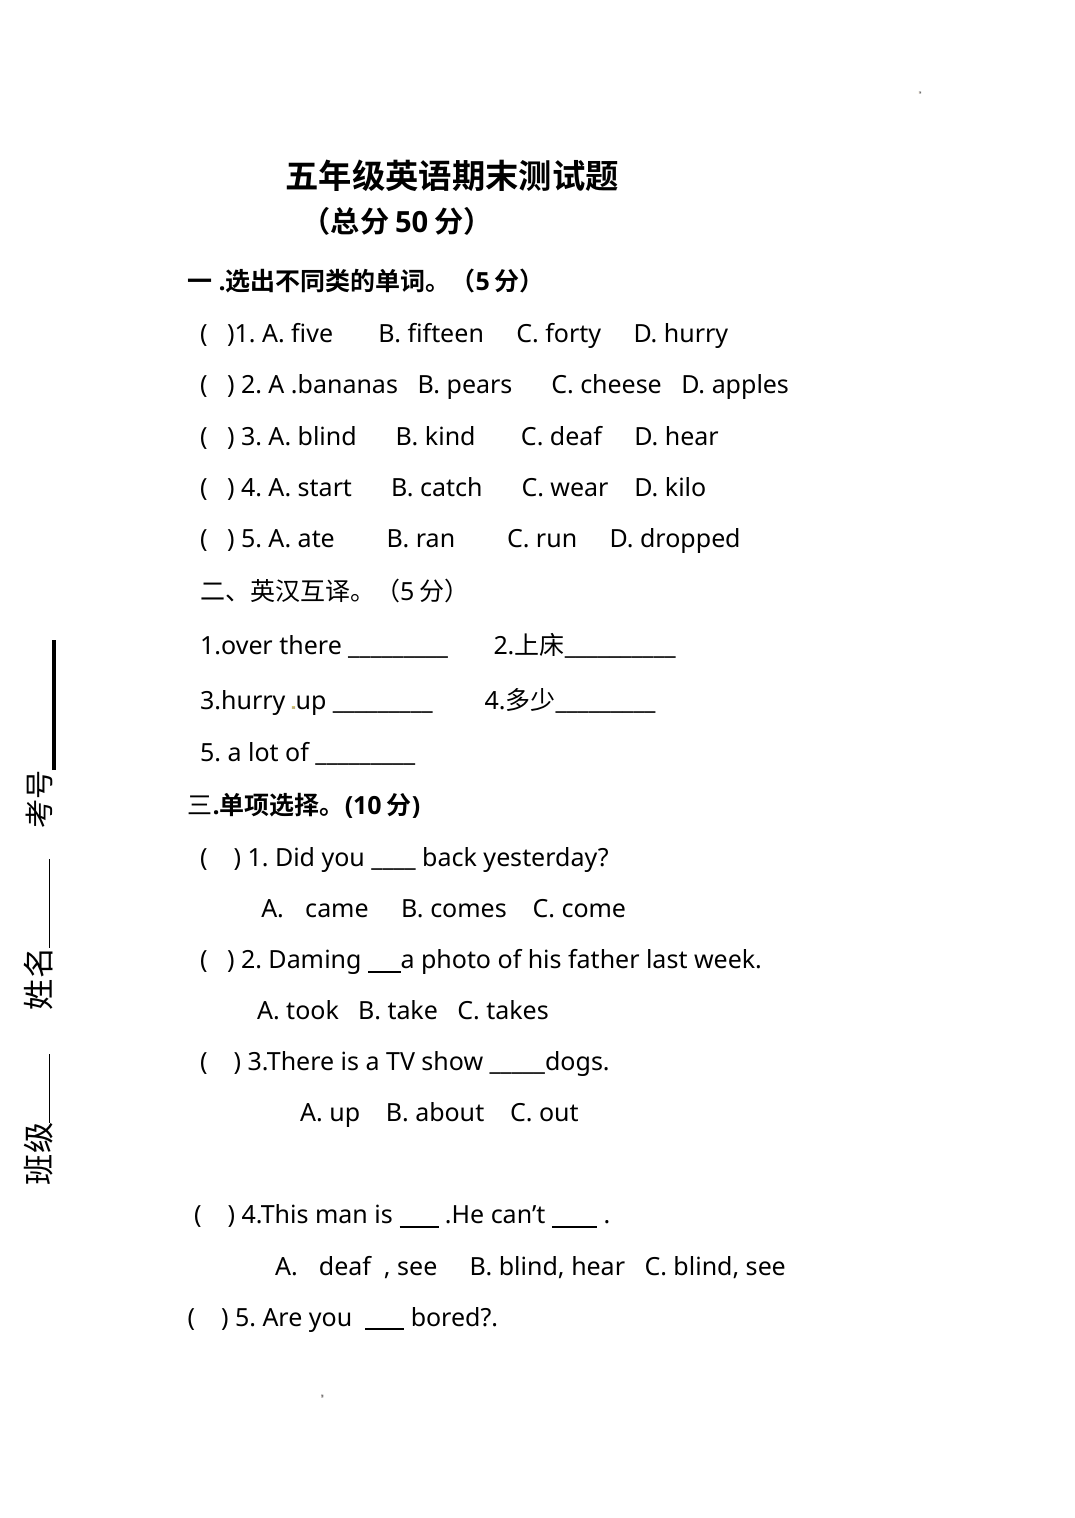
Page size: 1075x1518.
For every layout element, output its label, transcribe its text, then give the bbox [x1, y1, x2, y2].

text 三.单项选择。(10分) [187, 786, 887, 822]
text A. deaf , see B. blind, hear C. blind, see [187, 1248, 887, 1282]
text ( )1. A. five B. fifteen C. forty D. hurry [187, 316, 887, 350]
list came B. comes C. come [261, 891, 887, 925]
text 1.over there _________ 2.上床__________ [187, 626, 887, 662]
text 一 .选出不同类的单词。（5分） [187, 262, 887, 298]
text ( ) 2. A .bananas B. pears C. cheese D. apples [187, 367, 887, 401]
text ( ) 5. A. ate B. ran C. run D. dropped [187, 520, 887, 554]
text ( ) 3. A. blind B. kind C. deaf D. hear [187, 418, 887, 452]
text （总分50分） [187, 198, 887, 241]
text A. took B. take C. takes [187, 993, 887, 1027]
text ( ) 4.This man is .He can’t . [187, 1197, 887, 1231]
text 五年级英语期末测试题 [187, 150, 887, 198]
text ( ) 5. Are you bored?. [187, 1299, 887, 1333]
text 3.hurry up _________ 4.多少_________ [187, 680, 887, 716]
text ( ) 1. Did you ____ back yesterday? [187, 840, 887, 874]
text ( ) 3.There is a TV show _____dogs. [187, 1044, 887, 1078]
text 5. a lot of _________ [187, 734, 887, 768]
text 二、英汉互译。（5分） [187, 571, 887, 608]
text ( ) 2. Daming a photo of his father last week. [187, 942, 887, 976]
text ( ) 4. A. start B. catch C. wear D. kilo [187, 469, 887, 503]
text A. up B. about C. out [187, 1095, 887, 1129]
